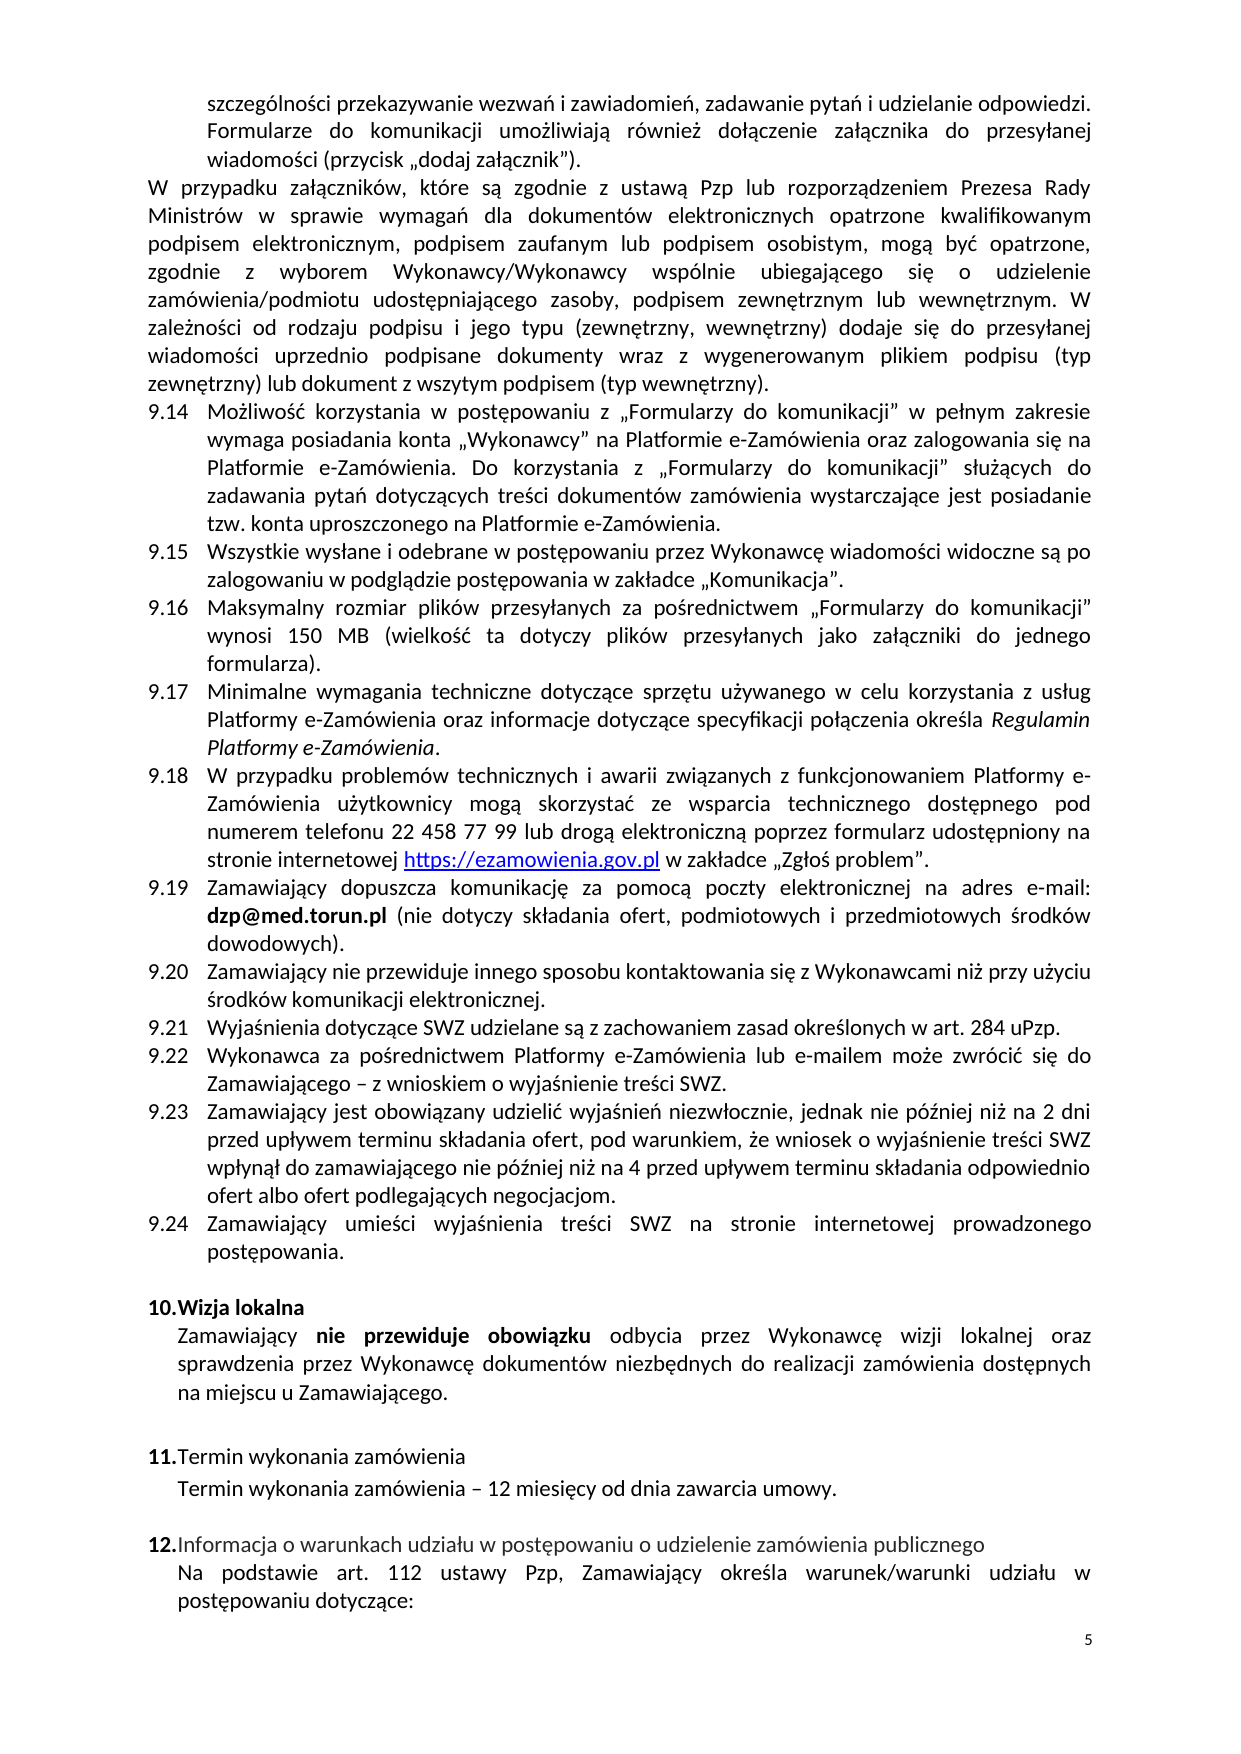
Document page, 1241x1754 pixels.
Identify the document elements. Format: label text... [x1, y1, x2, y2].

list Zamawiający nie przewiduje innego sposobu kontaktowania się z Wykonawcami niż przy użyciu środków komunikacji elektronicznej. [148, 957, 1092, 1013]
subtitle Termin wykonania zamówienia [148, 1442, 1087, 1470]
list Minimalne wymagania techniczne dotyczące sprzętu używanego w celu korzystania z usług Platformy e-Zamówienia oraz informacje dotyczące specyfikacji połączenia określa Regulamin Platformy e-Zamówienia. [148, 677, 1092, 761]
list Maksymalny rozmiar plików przesyłanych za pośrednictwem „Formularzy do komunikacji” wynosi 150 MB (wielkość ta dotyczy plików przesyłanych jako załączniki do jednego formularza). [148, 593, 1092, 677]
list Wyjaśnienia dotyczące SWZ udzielane są z zachowaniem zasad określonych w art. 284 uPzp. [148, 1013, 1092, 1041]
list W przypadku problemów technicznych i awarii związanych z funkcjonowaniem Platformy e-Zamówienia użytkownicy mogą skorzystać ze wsparcia technicznego dostępnego pod numerem telefonu 22 458 77 99 lub drogą elektroniczną poprzez formularz udostępniony na stronie internetowej https://ezamowienia.gov.pl w zakładce „Zgłoś problem”. [148, 761, 1092, 873]
text Zamawiający nie przewiduje obowiązku odbycia przez Wykonawcę wizji lokalnej oraz sprawdzenia przez Wykonawcę dokumentów niezbędnych do realizacji zamówienia dostępnych na miejscu u Zamawiającego. [177, 1322, 1092, 1406]
list Termin wykonania zamówienia – 12 miesięcy od dnia zawarcia umowy. [177, 1474, 1092, 1502]
text Na podstawie art. 112 ustawy Pzp, Zamawiający określa warunek/warunki udziału w postępowaniu dotyczące: [177, 1558, 1092, 1614]
list Wizja lokalna [148, 1293, 1092, 1322]
list Zamawiający jest obowiązany udzielić wyjaśnień niezwłocznie, jednak nie później niż na 2 dni przed upływem terminu składania ofert, pod warunkiem, że wniosek o wyjaśnienie treści SWZ wpłynął do zamawiającego nie później niż na 4 przed upływem terminu składania odpowiednio ofert albo ofert podlegających negocjacjom. [148, 1097, 1092, 1209]
list Wszystkie wysłane i odebrane w postępowaniu przez Wykonawcę wiadomości widoczne są po zalogowaniu w podglądzie postępowania w zakładce „Komunikacja”. [148, 537, 1092, 593]
list Możliwość korzystania w postępowaniu z „Formularzy do komunikacji” w pełnym zakresie wymaga posiadania konta „Wykonawcy” na Platformie e-Zamówienia oraz zalogowania się na Platformie e-Zamówienia. Do korzystania z „Formularzy do komunikacji” służących do zadawania pytań dotyczących treści dokumentów zamówienia wystarczające jest posiadanie tzw. konta uproszczonego na Platformie e-Zamówienia. [148, 397, 1092, 537]
subtitle Informacja o warunkach udziału w postępowaniu o udzielenie zamówienia publicznego [148, 1530, 1092, 1558]
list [148, 89, 1092, 173]
list Zamawiający umieści wyjaśnienia treści SWZ na stronie internetowej prowadzonego postępowania. [148, 1209, 1092, 1266]
list Wykonawca za pośrednictwem Platformy e-Zamówienia lub e-mailem może zwrócić się do Zamawiającego – z wnioskiem o wyjaśnienie treści SWZ. [148, 1041, 1092, 1097]
text W przypadku załączników, które są zgodnie z ustawą Pzp lub rozporządzeniem Prezesa Rady Ministrów w sprawie wymagań dla dokumentów elektronicznych opatrzone kwalifikowanym podpisem elektronicznym, podpisem zaufanym lub podpisem osobistym, mogą być opatrzone, zgodnie z wyborem Wykonawcy/Wykonawcy wspólnie ubiegającego się o udzielenie zamówienia/podmiotu udostępniającego zasoby, podpisem zewnętrznym lub wewnętrznym. W zależności od rodzaju podpisu i jego typu (zewnętrzny, wewnętrzny) dodaje się do przesyłanej wiadomości uprzednio podpisane dokumenty wraz z wygenerowanym plikiem podpisu (typ zewnętrzny) lub dokument z wszytym podpisem (typ wewnętrzny). [148, 173, 1092, 397]
list Zamawiający dopuszcza komunikację za pomocą poczty elektronicznej na adres e-mail: dzp@med.torun.pl (nie dotyczy składania ofert, podmiotowych i przedmiotowych środków dowodowych). [148, 873, 1092, 957]
